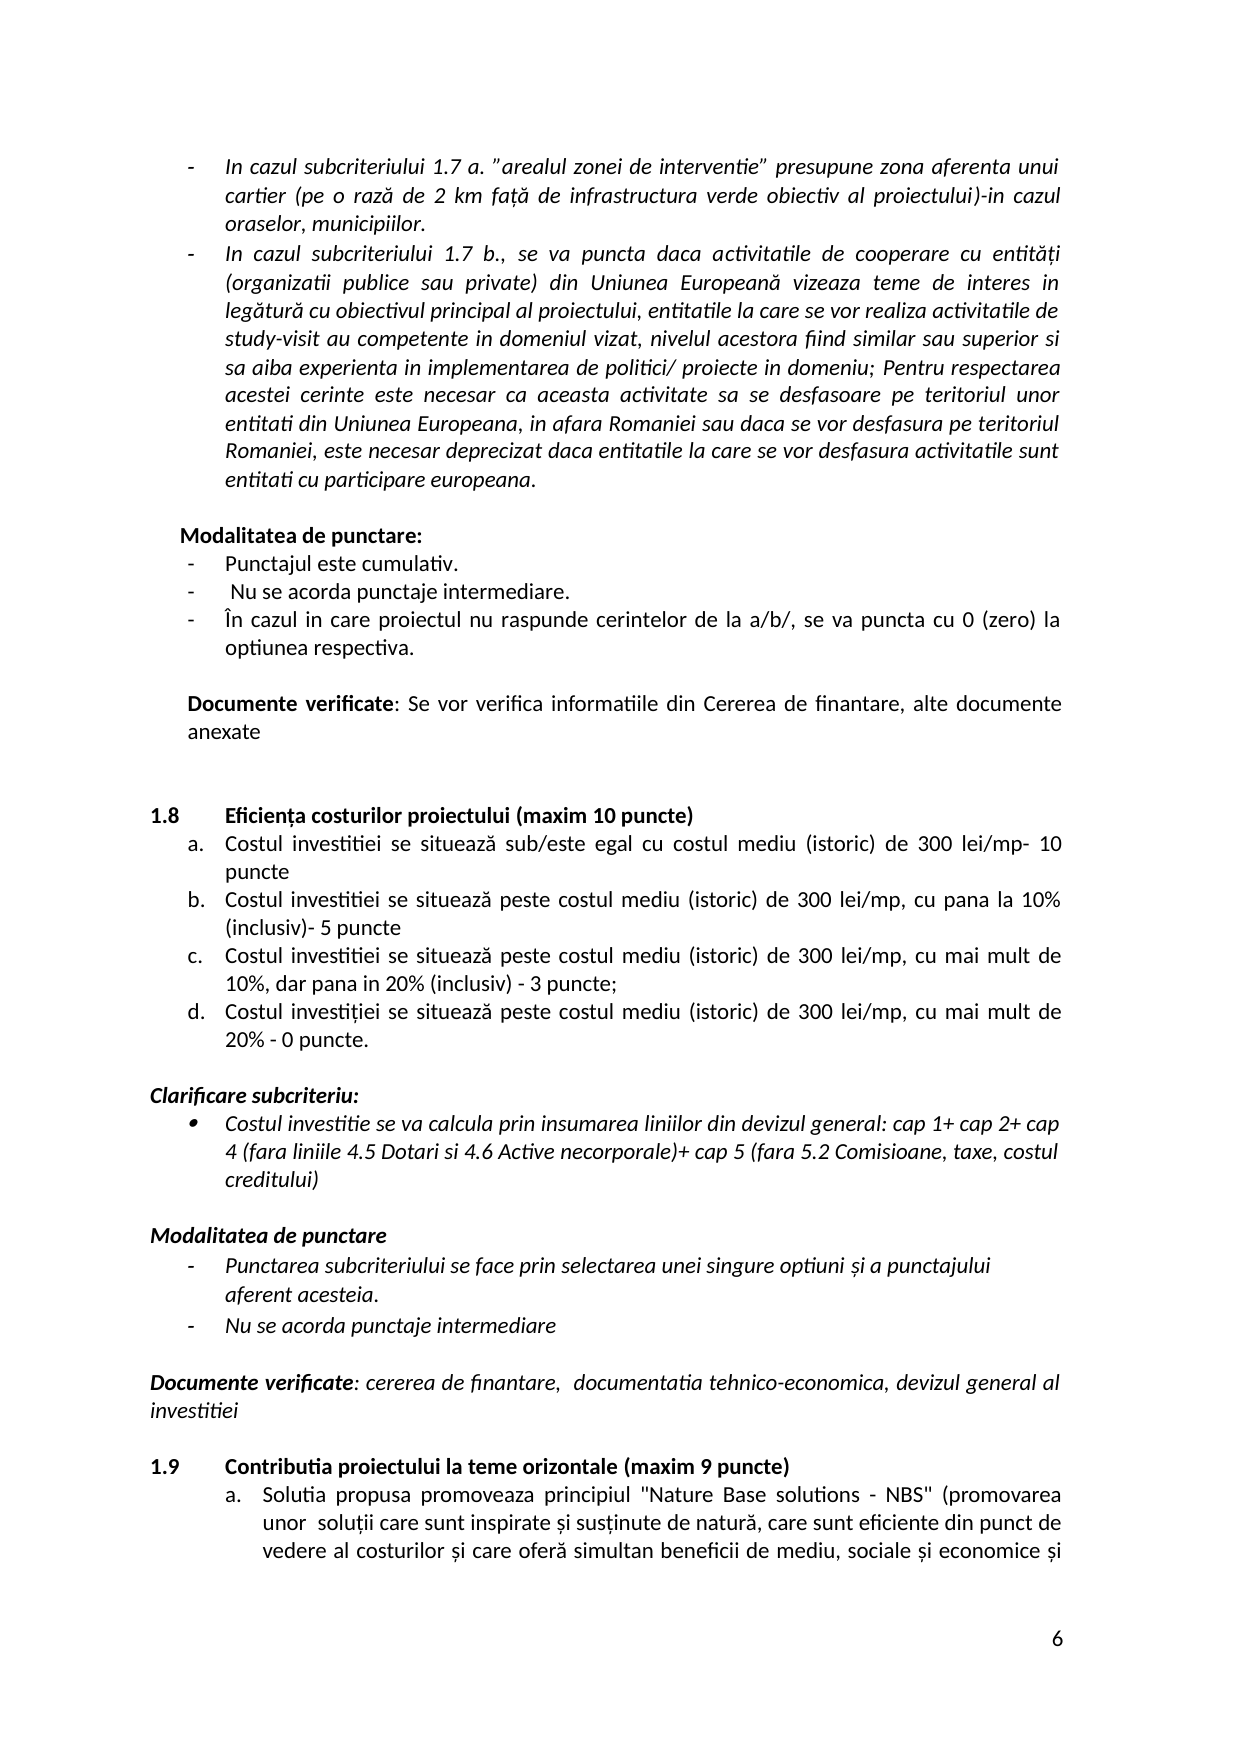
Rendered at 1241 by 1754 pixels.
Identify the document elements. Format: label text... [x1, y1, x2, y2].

list Punctajul este cumulativ. [187, 549, 1063, 577]
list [225, 1480, 1063, 1564]
list Nu se acorda punctaje intermediare. [187, 577, 1063, 605]
list Costul investitie se va calcula prin insumarea liniilor din devizul general: cap 1+ cap 2+ cap 4 (fara liniile 4.5 Dotari si 4.6 Active necorporale)+ cap 5 (fara 5.2 Comisioane, taxe, costul creditului) [187, 1109, 1063, 1193]
list Punctarea subcriteriului se face prin selectarea unei singure optiuni și a punctajului aferent acesteia. [187, 1249, 1063, 1308]
list Costul investitiei se situează peste costul mediu (istoric) de 300 lei/mp, cu pana la 10% (inclusiv)- 5 puncte [187, 885, 1063, 941]
list Nu se acorda punctaje intermediare [187, 1308, 1063, 1340]
list In cazul subcriteriului 1.7 b., se va puncta daca activitatile de cooperare cu entități (organizatii publice sau private) din Uniunea Europeană vizeaza teme de interes in legătură cu obiectivul principal al proiectului, entitatile la care se vor realiza activitatile de study-visit au competente in domeniul vizat, nivelul acestora fiind similar sau superior si sa aiba experienta in implementarea de politici/ proiecte in domeniu; Pentru respectarea acestei cerinte este necesar ca aceasta activitate sa se desfasoare pe teritoriul unor entitati din Uniunea Europeana, in afara Romaniei sau daca se vor desfasura pe teritoriul Romaniei, este necesar deprecizat daca entitatile la care se vor desfasura activitatile sunt entitati cu participare europeana. [187, 237, 1063, 493]
list În cazul in care proiectul nu raspunde cerintelor de la a/b/, se va puncta cu 0 (zero) la optiunea respectiva. [187, 605, 1063, 661]
text Documente verificate: cererea de finantare, documentatia tehnico-economica, devizul general al investitiei [150, 1368, 1063, 1424]
list Costul investitiei se situează peste costul mediu (istoric) de 300 lei/mp, cu mai mult de 10%, dar pana in 20% (inclusiv) - 3 puncte; [187, 941, 1063, 997]
list In cazul subcriteriului 1.7 a. ”arealul zonei de interventie” presupune zona aferenta unui cartier (pe o rază de 2 km față de infrastructura verde obiectiv al proiectului)-in cazul oraselor, municipiilor. [187, 150, 1063, 237]
text Clarificare subcriteriu: [150, 1081, 1063, 1109]
text Documente verificate: Se vor verifica informatiile din Cererea de finantare, alte documente anexate [187, 689, 1063, 745]
list Contributia proiectului la teme orizontale (maxim 9 puncte) [150, 1452, 1063, 1480]
list Costul investitiei se situează sub/este egal cu costul mediu (istoric) de 300 lei/mp- 10 puncte [187, 829, 1063, 885]
text Modalitatea de punctare: [179, 521, 1063, 549]
list Eficiența costurilor proiectului (maxim 10 puncte) [150, 801, 1063, 829]
text Modalitatea de punctare [150, 1221, 1063, 1249]
list Costul investiției se situează peste costul mediu (istoric) de 300 lei/mp, cu mai mult de 20% - 0 puncte. [187, 997, 1063, 1053]
